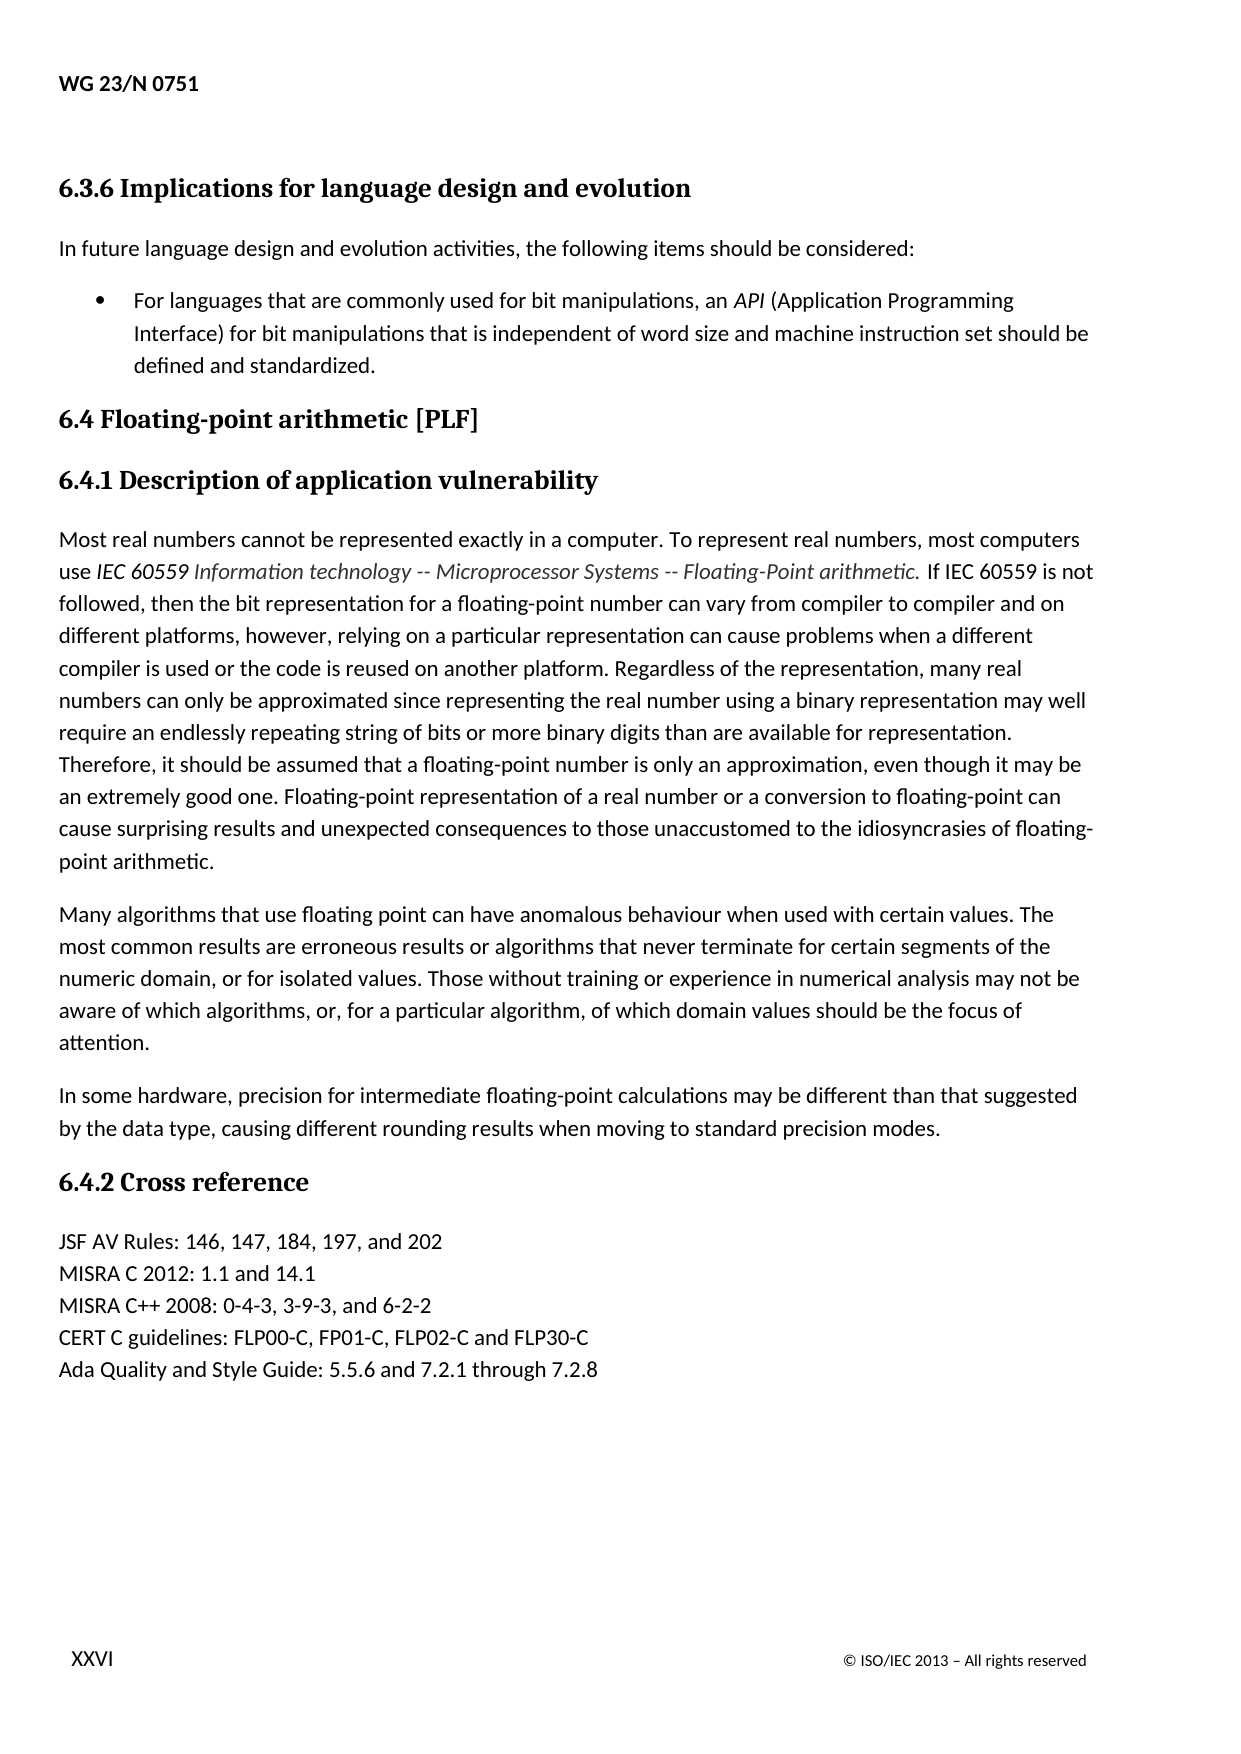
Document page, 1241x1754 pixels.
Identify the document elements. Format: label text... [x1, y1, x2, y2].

subtitle 6.3.6 Implications for language design and evolution [58, 173, 1099, 205]
text MISRA C++ 2008: 0-4-3, 3-9-3, and 6-2-2 [58, 1291, 1099, 1319]
text JSF AV Rules: 146, 147, 184, 197, and 202 [58, 1227, 1099, 1255]
subtitle 6.4.1 Description of application vulnerability [58, 465, 1099, 496]
subtitle 6.4.2 Cross reference [58, 1167, 1099, 1198]
text In future language design and evolution activities, the following items should be considered: [58, 234, 1099, 262]
text In some hardware, precision for intermediate floating-point calculations may be different than that suggested by the data type, causing different rounding results when moving to standard precision modes. [58, 1082, 1099, 1142]
list For languages that are commonly used for bit manipulations, an API (Application Programming Interface) for bit manipulations that is independent of word size and machine instruction set should be defined and standardized. [96, 287, 1099, 379]
text CERT C guidelines: FLP00-C, FP01-C, FLP02-C and FLP30-C [58, 1323, 1099, 1351]
text Many algorithms that use floating point can have anomalous behaviour when used with certain values. The most common results are erroneous results or algorithms that never terminate for certain segments of the numeric domain, or for isolated values. Those without training or experience in numerical analysis may not be aware of which algorithms, or, for a particular algorithm, of which domain values should be the focus of attention. [58, 900, 1099, 1057]
text MISRA C 2012: 1.1 and 14.1 [58, 1259, 1099, 1287]
subtitle 6.4 Floating-point arithmetic [PLF] [58, 404, 1099, 435]
text Ada Quality and Style Guide: 5.5.6 and 7.2.1 through 7.2.8 [58, 1356, 1099, 1384]
text Most real numbers cannot be represented exactly in a computer. To represent real numbers, most computers use IEC 60559 Information technology -- Microprocessor Systems -- Floating-Point arithmetic. If IEC 60559 is not followed, then the bit representation for a floating-point number can vary from compiler to compiler and on different platforms, however, relying on a particular representation can cause problems when a different compiler is used or the code is reused on another platform. Regardless of the representation, many real numbers can only be approximated since representing the real number using a binary representation may well require an endlessly repeating string of bits or more binary digits than are available for representation. Therefore, it should be assumed that a floating-point number is only an approximation, even though it may be an extremely good one. Floating-point representation of a real number or a conversion to floating-point can cause surprising results and unexpected consequences to those unaccustomed to the idiosyncrasies of floating-point arithmetic. [58, 525, 1099, 875]
